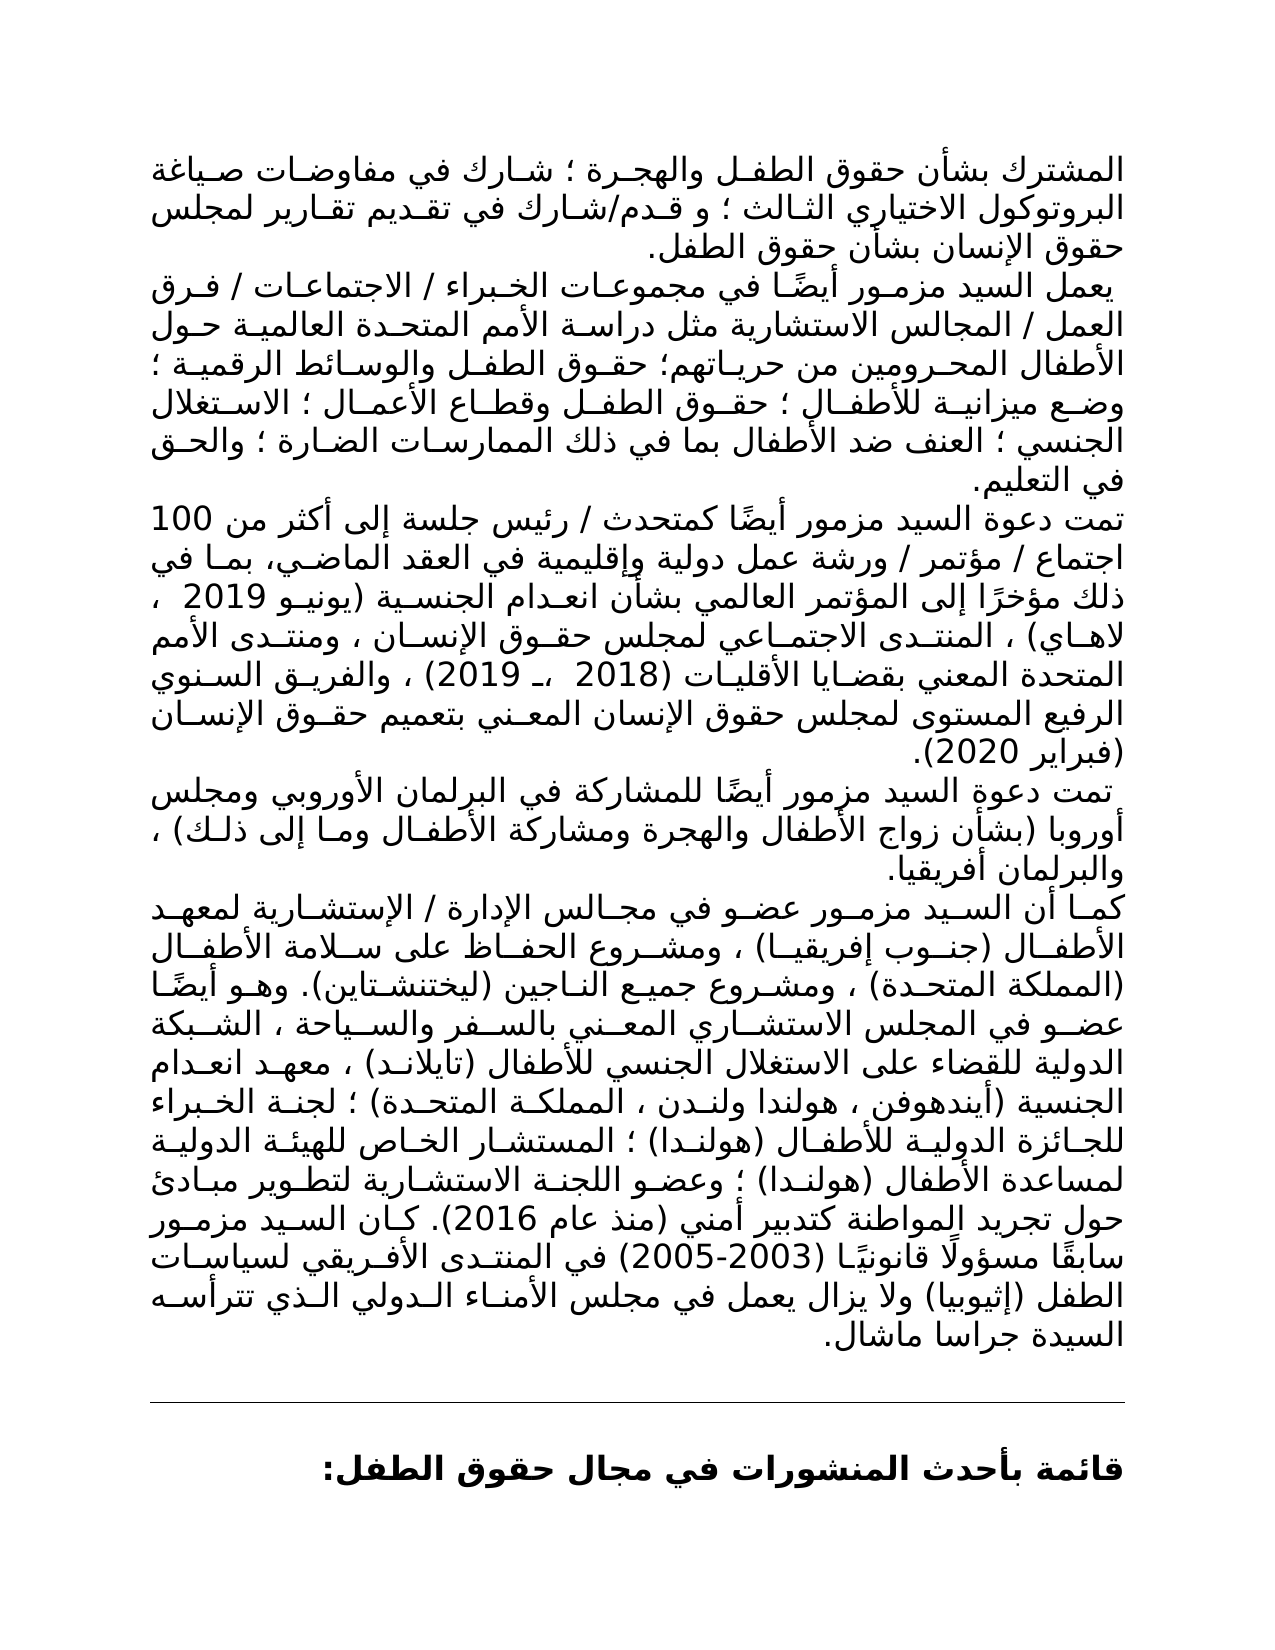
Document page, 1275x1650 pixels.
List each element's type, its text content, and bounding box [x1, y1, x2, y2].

text يعمل السيد مزمور أيضًا في مجموعات الخبراء / الاجتماعات / فرق العمل / المجالس الاستشارية مثل دراسة الأمم المتحدة العالمية حول الأطفال المحرومين من حرياتهم؛ حقوق الطفل والوسائط الرقمية ؛ وضع ميزانية للأطفال ؛ حقوق الطفل وقطاع الأعمال ؛ الاستغلال الجنسي ؛ العنف ضد الأطفال بما في ذلك الممارسات الضارة ؛ والحق في التعليم. [150, 267, 1125, 500]
text تمت دعوة السيد مزمور أيضًا للمشاركة في البرلمان الأوروبي ومجلس أوروبا (بشأن زواج الأطفال والهجرة ومشاركة الأطفال وما إلى ذلك) ، والبرلمان أفريقيا. [150, 772, 1125, 888]
text تمت دعوة السيد مزمور أيضًا كمتحدث / رئيس جلسة إلى أكثر من 100 اجتماع / مؤتمر / ورشة عمل دولية وإقليمية في العقد الماضي، بما في ذلك مؤخرًا إلى المؤتمر العالمي بشأن انعدام الجنسية (يونيو 2019 ، لاهاي) ، المنتدى الاجتماعي لمجلس حقوق الإنسان ، ومنتدى الأمم المتحدة المعني بقضايا الأقليات (2018 ، 2019) ، والفريق السنوي الرفيع المستوى لمجلس حقوق الإنسان المعني بتعميم حقوق الإنسان (فبراير 2020). [150, 500, 1125, 772]
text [150, 150, 1125, 267]
text كما أن السيد مزمور عضو في مجالس الإدارة / الإستشارية لمعهد الأطفال (جنوب إفريقيا) ، ومشروع الحفاظ على سلامة الأطفال (المملكة المتحدة) ، ومشروع جميع الناجين (ليختنشتاين). وهو أيضًا عضو في المجلس الاستشاري المعني بالسفر والسياحة ، الشبكة الدولية للقضاء على الاستغلال الجنسي للأطفال (تايلاند) ، معهد انعدام الجنسية (أيندهوفن ، هولندا ولندن ، المملكة المتحدة) ؛ لجنة الخبراء للجائزة الدولية للأطفال (هولندا) ؛ المستشار الخاص للهيئة الدولية لمساعدة الأطفال (هولندا) ؛ وعضو اللجنة الاستشارية لتطوير مبادئ حول تجريد المواطنة كتدبير أمني (منذ عام 2016). كان السيد مزمور سابقًا مسؤولًا قانونيًا (2003-2005) في المنتدى الأفريقي لسياسات الطفل (إثيوبيا) ولا يزال يعمل في مجلس الأمناء الدولي الذي تترأسه السيدة جراسا ماشال. [150, 888, 1125, 1354]
text قائمة بأحدث المنشورات في مجال حقوق الطفل: [150, 1449, 1125, 1488]
